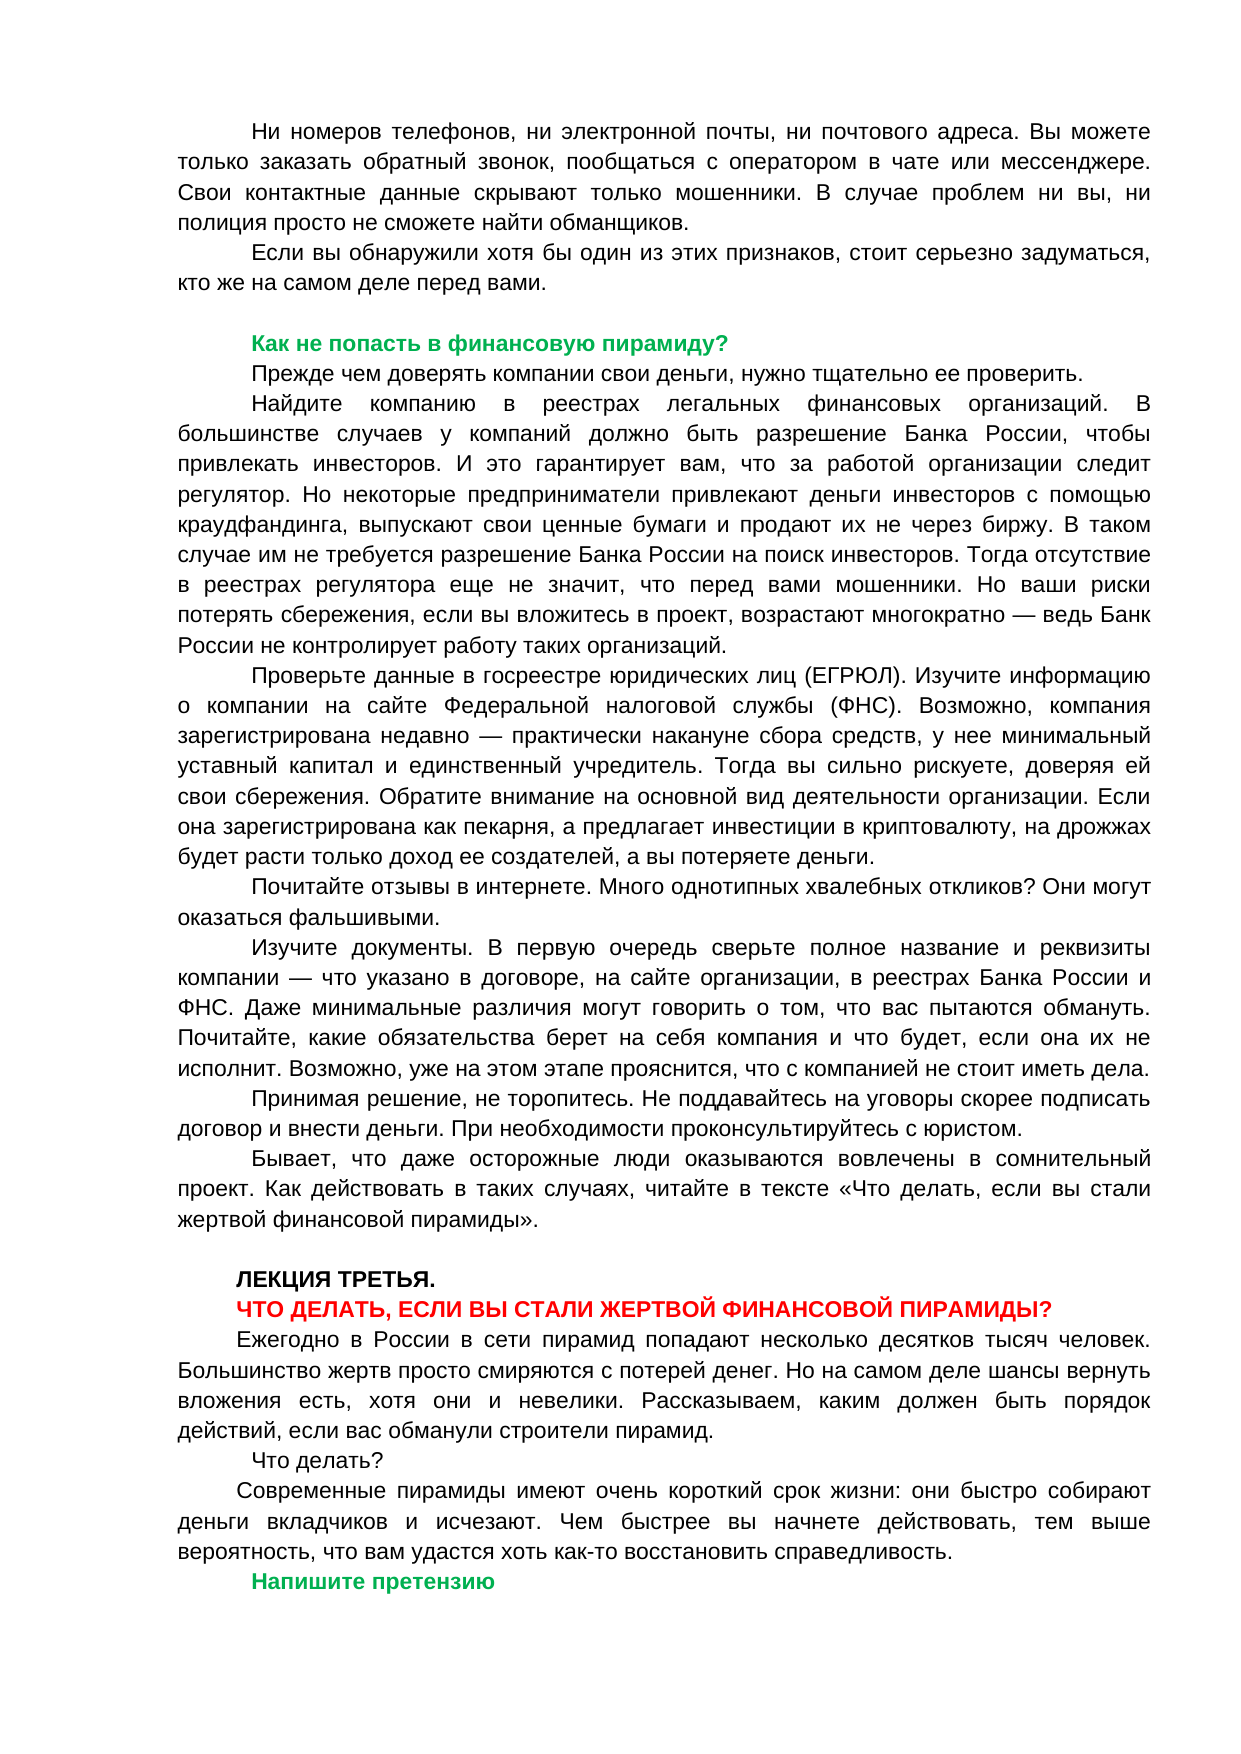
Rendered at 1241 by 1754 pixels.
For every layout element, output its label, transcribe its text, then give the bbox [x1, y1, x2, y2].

subtitle ЧТО ДЕЛАТЬ, ЕСЛИ ВЫ СТАЛИ ЖЕРТВОЙ ФИНАНСОВОЙ ПИРАМИДЫ? [177, 1296, 1152, 1323]
text Почитайте отзывы в интернете. Много однотипных хвалебных откликов? Они могут оказаться фальшивыми. [177, 873, 1152, 930]
text Как не попасть в финансовую пирамиду? [177, 329, 1152, 356]
text Напишите претензию [177, 1568, 1152, 1594]
text Прежде чем доверять компании свои деньги, нужно тщательно ее проверить. [177, 360, 1152, 386]
text Ежегодно в России в сети пирамид попадают несколько десятков тысяч человек. Большинство жертв просто смиряются с потерей денег. Но на самом деле шансы вернуть вложения есть, хотя они и невелики. Рассказываем, каким должен быть порядок действий, если вас обманули строители пирамид. [177, 1326, 1152, 1443]
text Ни номеров телефонов, ни электронной почты, ни почтового адреса. Вы можете только заказать обратный звонок, пообщаться с оператором в чате или мессенджере. Свои контактные данные скрывают только мошенники. В случае проблем ни вы, ни полиция просто не сможете найти обманщиков. [177, 118, 1152, 235]
text Бывает, что даже осторожные люди оказываются вовлечены в сомнительный проект. Как действовать в таких случаях, читайте в тексте «Что делать, если вы стали жертвой финансовой пирамиды». [177, 1145, 1152, 1232]
text Современные пирамиды имеют очень короткий срок жизни: они быстро собирают деньги вкладчиков и исчезают. Чем быстрее вы начнете действовать, тем выше вероятность, что вам удастся хоть как-то восстановить справедливость. [177, 1477, 1152, 1564]
text Если вы обнаружили хотя бы один из этих признаков, стоит серьезно задуматься, кто же на самом деле перед вами. [177, 239, 1152, 296]
text Изучите документы. В первую очередь сверьте полное название и реквизиты компании — что указано в договоре, на сайте организации, в реестрах Банка России и ФНС. Даже минимальные различия могут говорить о том, что вас пытаются обмануть. Почитайте, какие обязательства берет на себя компания и что будет, если она их не исполнит. Возможно, уже на этом этапе прояснится, что с компанией не стоит иметь дела. [177, 934, 1152, 1081]
text Принимая решение, не торопитесь. Не поддавайтесь на уговоры скорее подписать договор и внести деньги. При необходимости проконсультируйтесь с юристом. [177, 1085, 1152, 1141]
text ЛЕКЦИЯ ТРЕТЬЯ. [177, 1266, 1152, 1292]
text Что делать? [177, 1447, 1152, 1474]
text Проверьте данные в госреестре юридических лиц (ЕГРЮЛ). Изучите информацию о компании на сайте Федеральной налоговой службы (ФНС). Возможно, компания зарегистрирована недавно — практически накануне сбора средств, у нее минимальный уставный капитал и единственный учредитель. Тогда вы сильно рискуете, доверяя ей свои сбережения. Обратите внимание на основной вид деятельности организации. Если она зарегистрирована как пекарня, а предлагает инвестиции в криптовалюту, на дрожжах будет расти только доход ее создателей, а вы потеряете деньги. [177, 662, 1152, 869]
text Найдите компанию в реестрах легальных финансовых организаций. В большинстве случаев у компаний должно быть разрешение Банка России, чтобы привлекать инвесторов. И это гарантирует вам, что за работой организации следит регулятор. Но некоторые предприниматели привлекают деньги инвесторов с помощью краудфандинга, выпускают свои ценные бумаги и продают их не через биржу. В таком случае им не требуется разрешение Банка России на поиск инвесторов. Тогда отсутствие в реестрах регулятора еще не значит, что перед вами мошенники. Но ваши риски потерять сбережения, если вы вложитесь в проект, возрастают многократно — ведь Банк России не контролирует работу таких организаций. [177, 390, 1152, 658]
